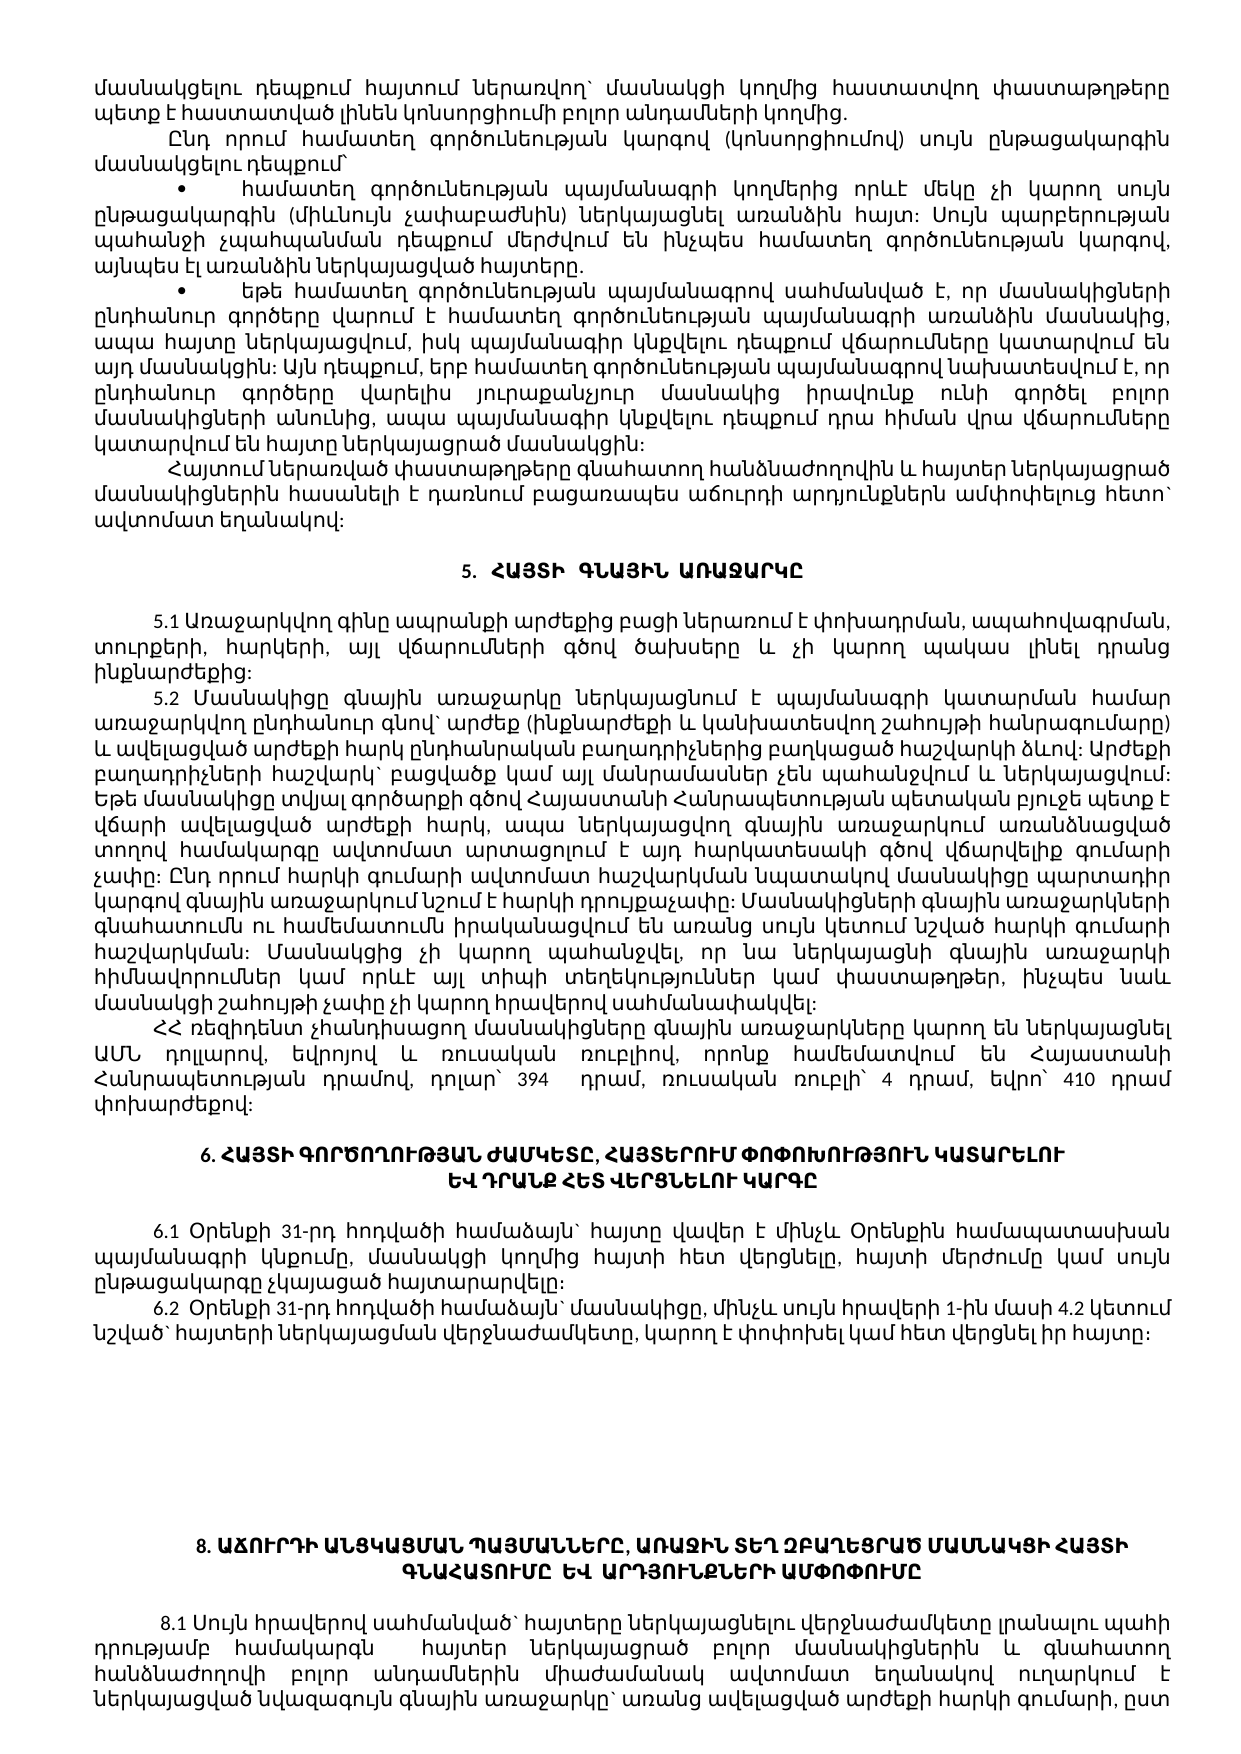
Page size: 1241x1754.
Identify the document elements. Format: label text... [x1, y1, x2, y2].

list համատեղ գործունեության պայմանագրի կողմերից որևէ մեկը չի կարող սույն ընթացակարգին (միևնույն չափաբաժնին) ներկայացնել առանձին հայտ: Սույն պարբերության պահանջի չպահպանման դեպքում մերժվում են ինչպես համատեղ գործունեության կարգով, այնպես էլ առանձին ներկայացված հայտերը. [94, 177, 1171, 278]
text ՀՀ ռեզիդենտ չհանդիսացող մասնակիցները գնային առաջարկները կարող են ներկայացնել ԱՄՆ դոլլարով, եվրոյով և ռուսական ռուբլիով, որոնք համեմատվում են Հայաստանի Հանրապետության դրամով, դոլար՝ 394 դրամ, ռուսական ռուբլի՝ 4 դրամ, եվրո՝ 410 դրամ փոխարժեքով: [94, 1015, 1171, 1117]
text 5.1 Առաջարկվող գինը ապրանքի արժեքից բացի ներառում է փոխադրման, ապահովագրման, տուրքերի, հարկերի, այլ վճարումների գծով ծախսերը և չի կարող պակաս լինել դրանց ինքնարժեքից: [94, 609, 1171, 685]
text 6.2 Օրենքի 31-րդ հոդվածի համաձայն` մասնակիցը, մինչև սույն հրավերի 1-ին մասի 4.2 կետում նշված` հայտերի ներկայացման վերջնաժամկետը, կարող է փոփոխել կամ հետ վերցնել իր հայտը։ [94, 1295, 1171, 1346]
text 6.1 Օրենքի 31-րդ հոդվածի համաձայն` հայտը վավեր է մինչև Օրենքին համապատասխան պայմանագրի կնքումը, մասնակցի կողմից հայտի հետ վերցնելը, հայտի մերժումը կամ սույն ընթացակարգը չկայացած հայտարարվելը։ [94, 1219, 1171, 1295]
text ԵՎ ԴՐԱՆՔ ՀԵՏ ՎԵՐՑՆԵԼՈՒ ԿԱՐԳԸ [94, 1168, 1171, 1193]
list եթե համատեղ գործունեության պայմանագրով սահմանված է, որ մասնակիցների ընդհանուր գործերը վարում է համատեղ գործունեության պայմանագրի առանձին մասնակից, ապա հայտը ներկայացվում, իսկ պայմանագիր կնքվելու դեպքում վճարումները կատարվում են այդ մասնակցին: Այն դեպքում, երբ համատեղ գործունեության պայմանագրով նախատեսվում է, որ ընդհանուր գործերը վարելիս յուրաքանչյուր մասնակից իրավունք ունի գործել բոլոր մասնակիցների անունից, ապա պայմանագիր կնքվելու դեպքում դրա հիման վրա վճարումները կատարվում են հայտը ներկայացրած մասնակցին: [94, 278, 1171, 456]
text 5. ՀԱՅՏԻ ԳՆԱՅԻՆ ԱՌԱՋԱՐԿԸ [94, 558, 1171, 583]
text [94, 75, 1171, 126]
text Հայտում ներառված փաստաթղթերը գնահատող հանձնաժողովին և հայտեր ներկայացրած մասնակիցներին հասանելի է դառնում բացառապես աճուրդի արդյունքներն ամփոփելուց հետո` ավտոմատ եղանակով: [94, 456, 1171, 532]
text 8. ԱՃՈՒՐԴԻ ԱՆՑԿԱՑՄԱՆ ՊԱՅՄԱՆՆԵՐԸ, ԱՌԱՋԻՆ ՏԵՂ ԶԲԱՂԵՑՐԱԾ ՄԱՍՆԱԿՑԻ ՀԱՅՏԻ [94, 1534, 1171, 1559]
text ԳՆԱՀԱՏՈՒՄԸ ԵՎ ԱՐԴՅՈՒՆՔՆԵՐԻ ԱՄՓՈՓՈՒՄԸ [94, 1559, 1171, 1584]
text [94, 1610, 1171, 1712]
text 6. ՀԱՅՏԻ ԳՈՐԾՈՂՈՒԹՅԱՆ ԺԱՄԿԵՏԸ, ՀԱՅՏԵՐՈՒՄ ՓՈՓՈԽՈՒԹՅՈՒՆ ԿԱՏԱՐԵԼՈՒ [94, 1142, 1171, 1168]
text Ընդ որում համատեղ գործունեության կարգով (կոնսորցիումով) սույն ընթացակարգին մասնակցելու դեպքում՝ [94, 126, 1171, 177]
text 5.2 Մասնակիցը գնային առաջարկը ներկայացնում է պայմանագրի կատարման համար առաջարկվող ընդհանուր գնով` արժեք (ինքնարժեքի և կանխատեսվող շահույթի հանրագումարը) և ավելացված արժեքի հարկ ընդհանրական բաղադրիչներից բաղկացած հաշվարկի ձևով: Արժեքի բաղադրիչների հաշվարկ` բացվածք կամ այլ մանրամասներ չեն պահանջվում և ներկայացվում: Եթե մասնակիցը տվյալ գործարքի գծով Հայաստանի Հանրապետության պետական բյուջե պետք է վճարի ավելացված արժեքի հարկ, ապա ներկայացվող գնային առաջարկում առանձնացված տողով համակարգը ավտոմատ արտացոլում է այդ հարկատեսակի գծով վճարվելիք գումարի չափը: Ընդ որում հարկի գումարի ավտոմատ հաշվարկման նպատակով մասնակիցը պարտադիր կարգով գնային առաջարկում նշում է հարկի դրույքաչափը: Մասնակիցների գնային առաջարկների գնահատումն ու համեմատումն իրականացվում են առանց սույն կետում նշված հարկի գումարի հաշվարկման: Մասնակցից չի կարող պահանջվել, որ նա ներկայացնի գնային առաջարկի հիմնավորումներ կամ որևէ այլ տիպի տեղեկություններ կամ փաստաթղթեր, ինչպես նաև մասնակցի շահույթի չափը չի կարող հրավերով սահմանափակվել: [94, 685, 1171, 1015]
